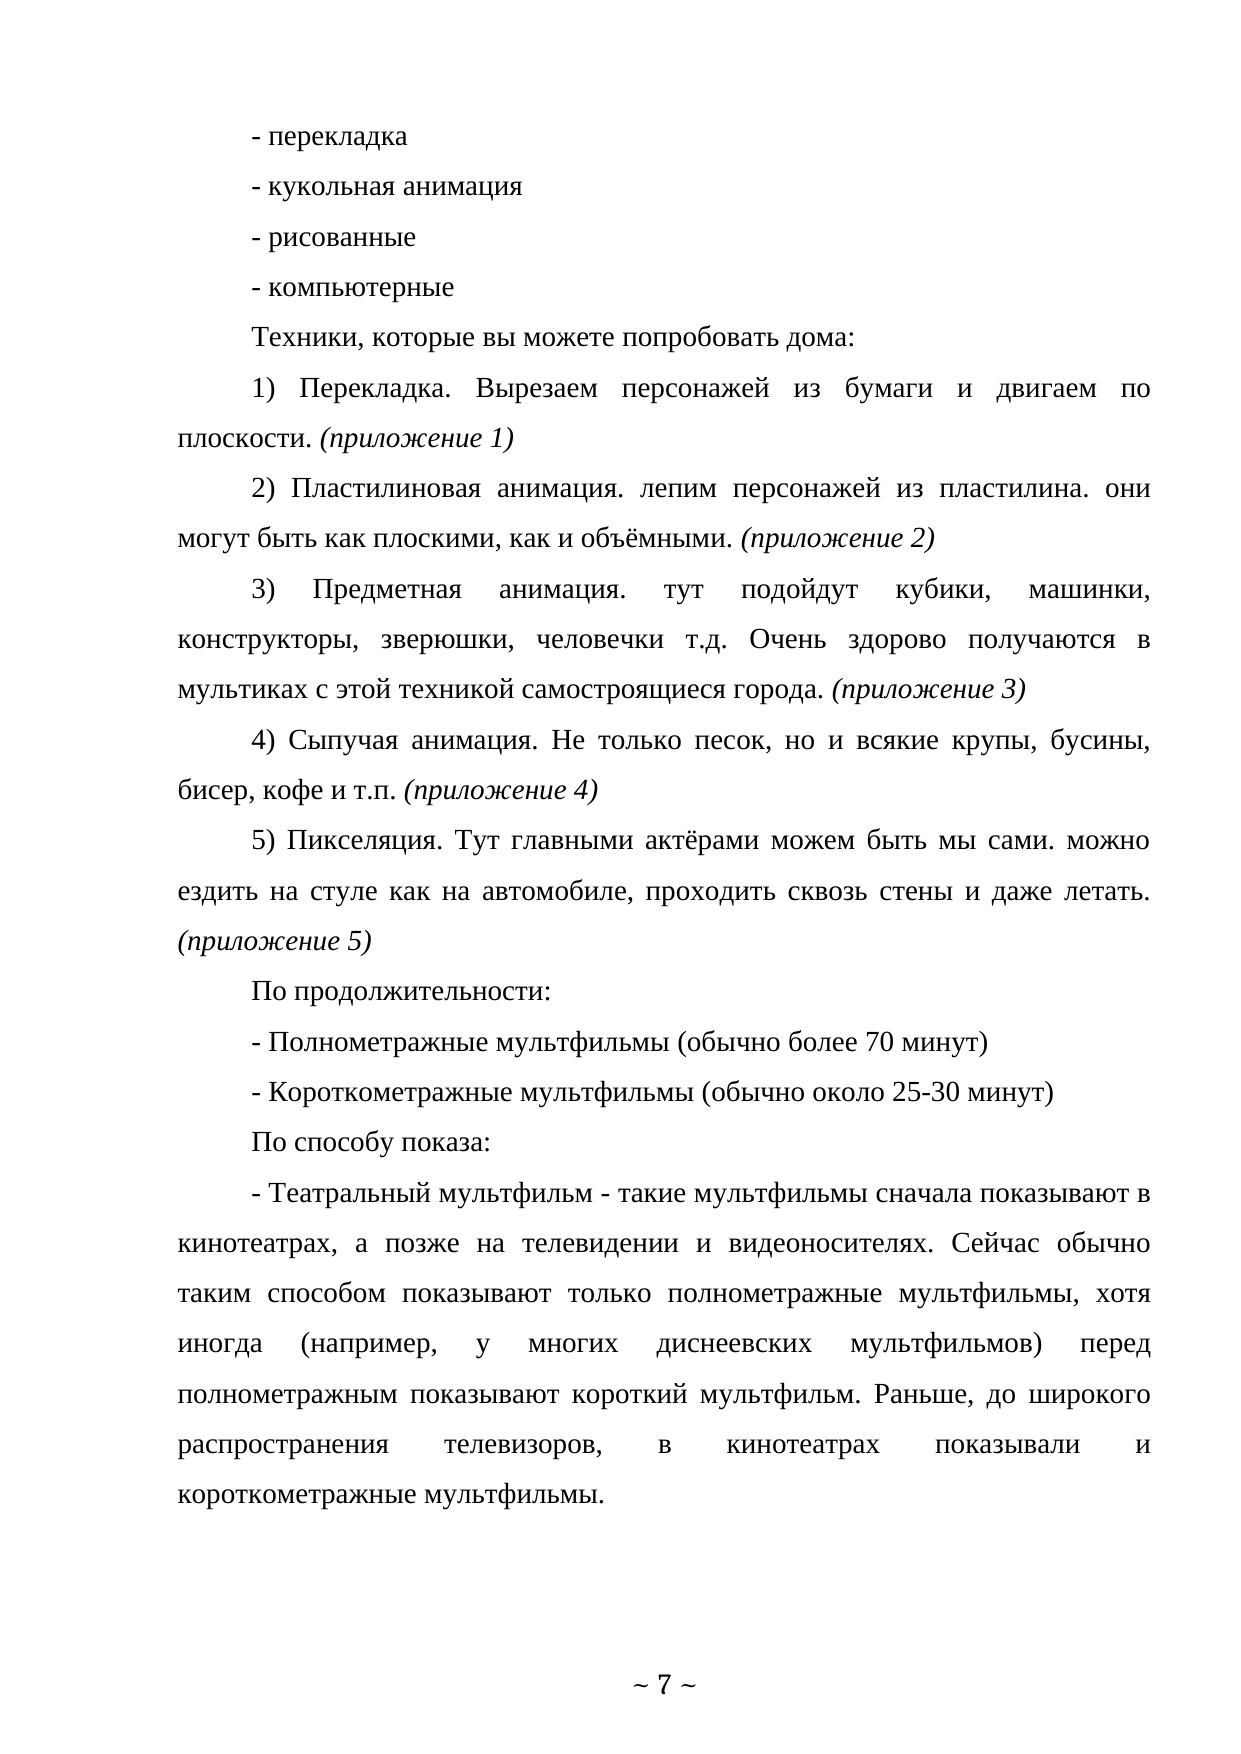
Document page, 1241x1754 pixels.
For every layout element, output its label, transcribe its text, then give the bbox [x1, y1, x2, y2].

text - кукольная анимация [177, 168, 1152, 202]
text По продолжительности: [177, 973, 1152, 1007]
text - Полнометражные мультфильмы (обычно более 70 минут) [177, 1024, 1152, 1057]
text 1) Перекладка. Вырезаем персонажей из бумаги и двигаем по плоскости. (приложение 1) [177, 370, 1152, 453]
text Техники, которые вы можете попробовать дома: [177, 319, 1152, 353]
text - Короткометражные мультфильмы (обычно около 25-30 минут) [177, 1074, 1152, 1108]
text По способу показа: [177, 1124, 1152, 1158]
text 3) Предметная анимация. тут подойдут кубики, машинки, конструкторы, зверюшки, человечки т.д. Очень здорово получаются в мультиках с этой техникой самостроящиеся города. (приложение 3) [177, 571, 1152, 705]
text 5) Пикселяция. Тут главными актёрами можем быть мы сами. можно ездить на стуле как на автомобиле, проходить сквозь стены и даже летать. (приложение 5) [177, 822, 1152, 957]
text 2) Пластилиновая анимация. лепим персонажей из пластилина. они могут быть как плоскими, как и объёмными. (приложение 2) [177, 470, 1152, 554]
text - Театральный мультфильм - такие мультфильмы сначала показывают в кинотеатрах, а позже на телевидении и видеоносителях. Сейчас обычно таким способом показывают только полнометражные мультфильмы, хотя иногда (например, у многих диснеевских мультфильмов) перед полнометражным показывают короткий мультфильм. Раньше, до широкого распространения телевизоров, в кинотеатрах показывали и короткометражные мультфильмы. [177, 1175, 1152, 1510]
text - перекладка [177, 118, 1152, 152]
text - рисованные [177, 219, 1152, 252]
text - компьютерные [177, 269, 1152, 303]
text 4) Сыпучая анимация. Не только песок, но и всякие крупы, бусины, бисер, кофе и т.п. (приложение 4) [177, 722, 1152, 806]
